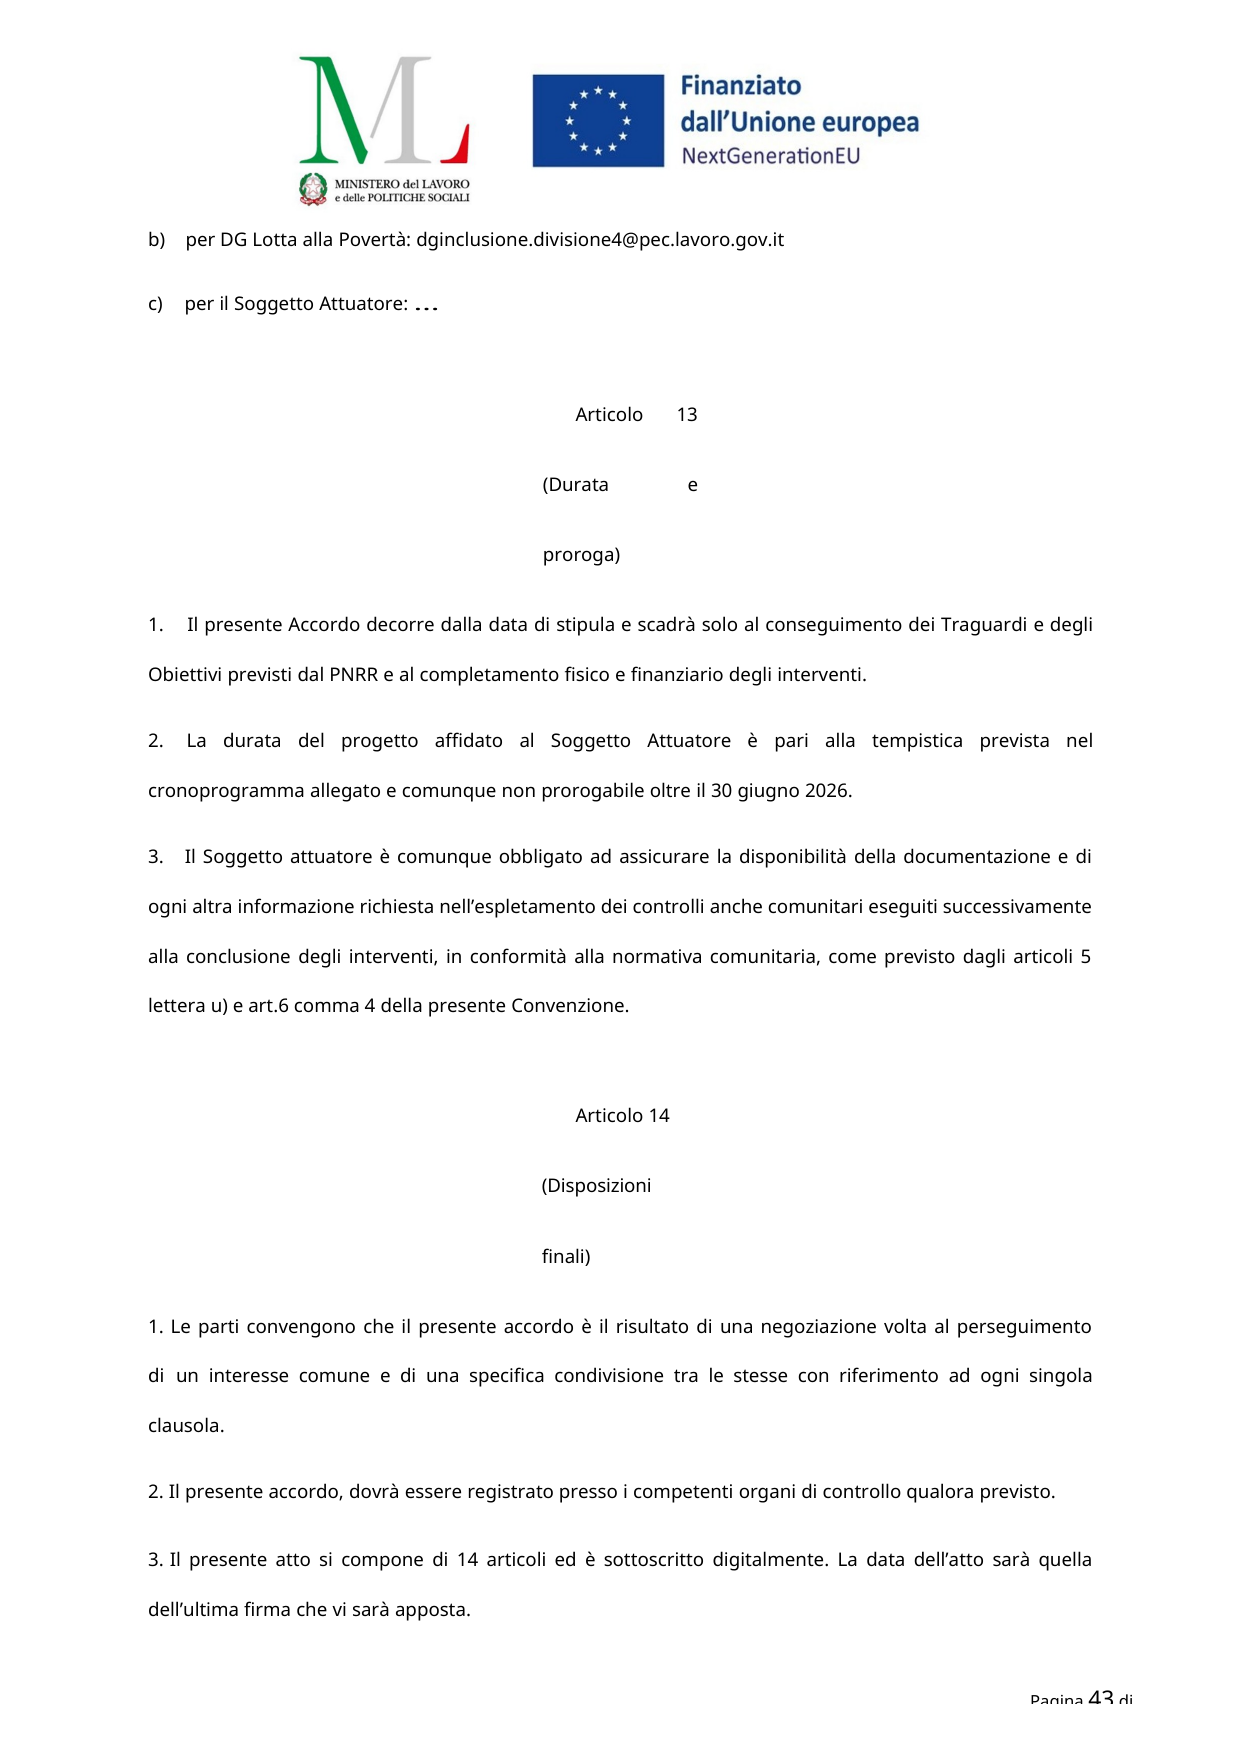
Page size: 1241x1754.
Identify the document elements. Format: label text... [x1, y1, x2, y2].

list Il presente accordo, dovrà essere registrato presso i competenti organi di controllo qualora previsto. [148, 1479, 1178, 1504]
list Le parti convengono che il presente accordo è il risultato di una negoziazione volta al perseguimento di un interesse comune e di una specifica condivisione tra le stesse con riferimento ad ogni singola clausola. [148, 1313, 1093, 1438]
list per il Soggetto Attuatore: … [148, 291, 1178, 316]
list Il Soggetto attuatore è comunque obbligato ad assicurare la disponibilità della documentazione e di ogni altra informazione richiesta nell’espletamento dei controlli anche comunitari eseguiti successivamente alla conclusione degli interventi, in conformità alla normativa comunitaria, come previsto dagli articoli 5 lettera u) e art.6 comma 4 della presente Convenzione. [148, 843, 1093, 1018]
list Il presente Accordo decorre dalla data di stipula e scadrà solo al conseguimento dei Traguardi e degli Obiettivi previsti dal PNRR e al completamento fisico e finanziario degli interventi. [148, 611, 1094, 686]
picture [291, 24, 1000, 213]
list per DG Lotta alla Povertà: dginclusione.divisione4@pec.lavoro.gov.it [148, 226, 1178, 251]
list Il presente atto si compone di 14 articoli ed è sottoscritto digitalmente. La data dell’atto sarà quella dell’ultima firma che vi sarà apposta. [148, 1546, 1093, 1622]
text Articolo 14 (Disposizioni finali) [542, 1103, 699, 1268]
list La durata del progetto affidato al Soggetto Attuatore è pari alla tempistica prevista nel cronoprogramma allegato e comunque non prorogabile oltre il 30 giugno 2026. [148, 727, 1094, 802]
text Articolo 13 (Durata e proroga) [543, 401, 698, 567]
